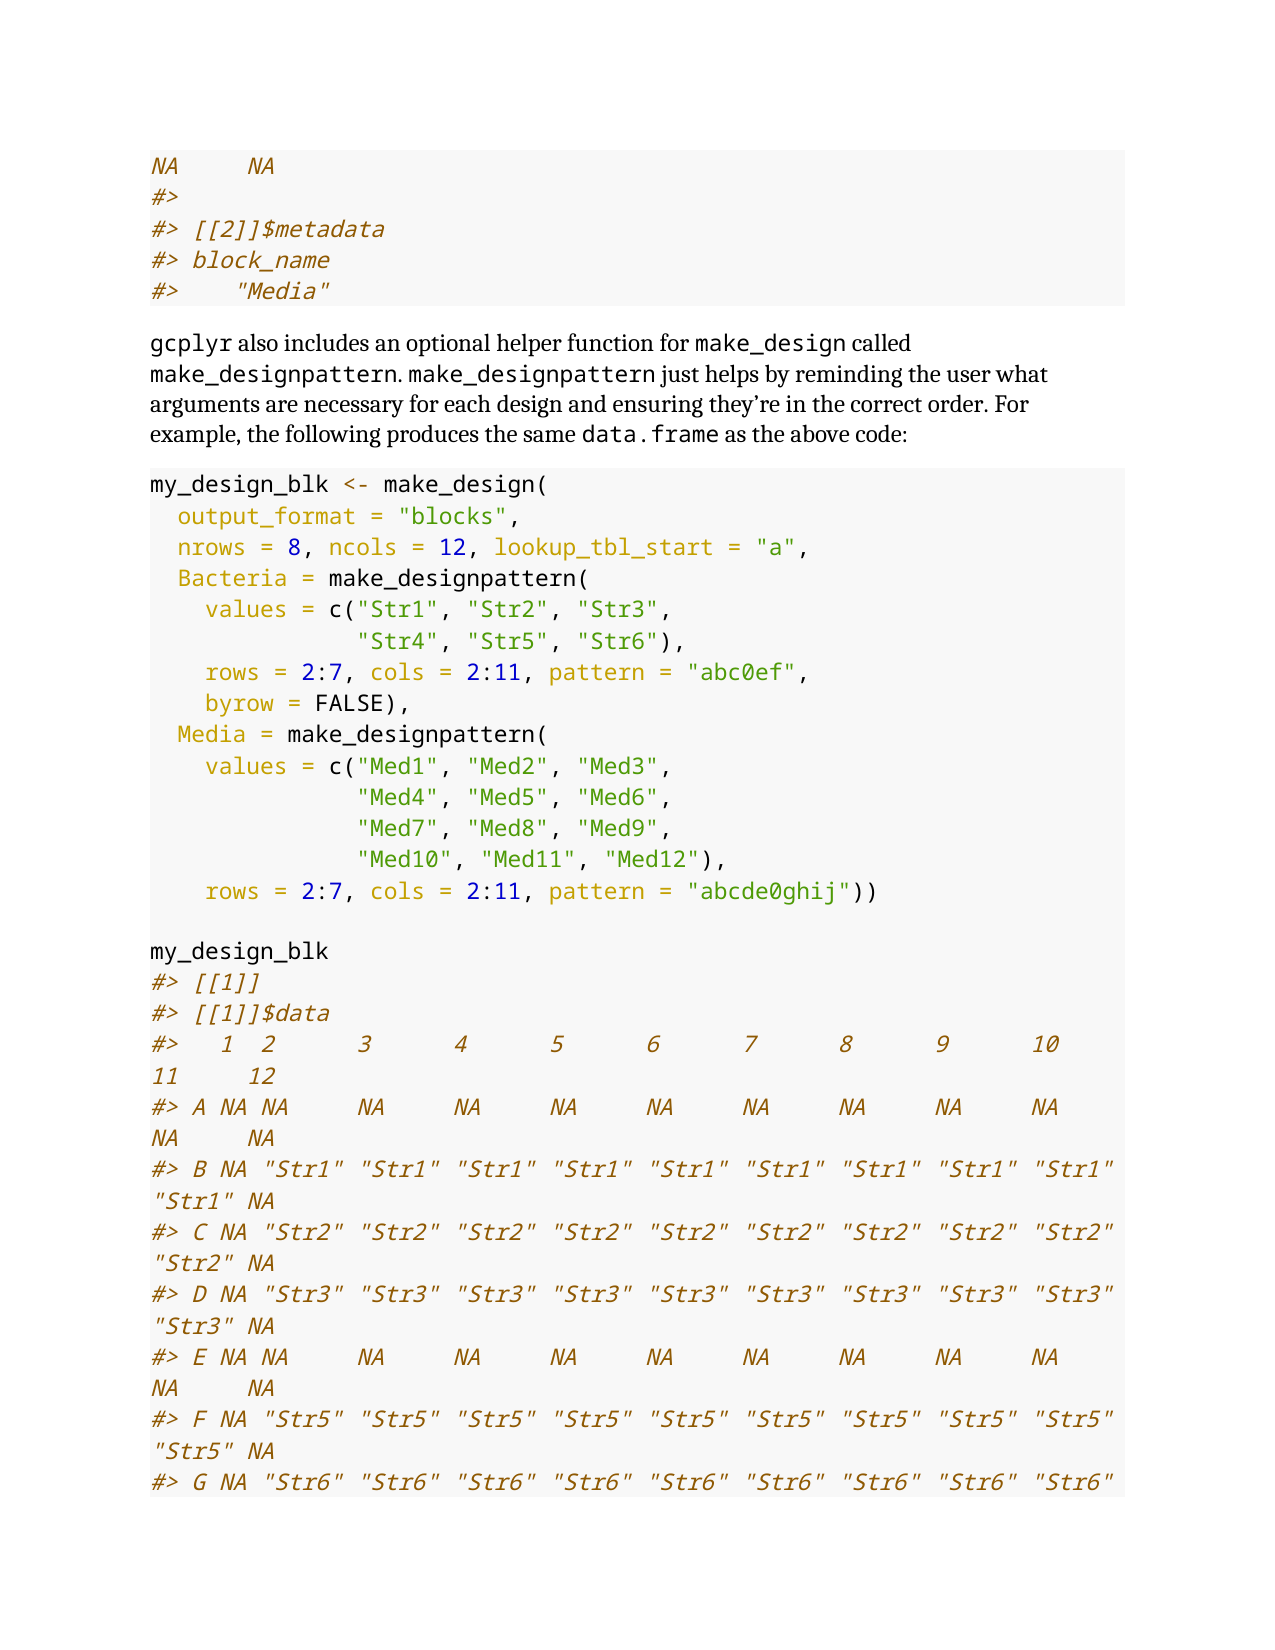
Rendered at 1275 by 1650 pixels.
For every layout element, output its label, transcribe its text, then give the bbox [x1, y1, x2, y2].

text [150, 150, 1125, 306]
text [150, 468, 1125, 1497]
text gcplyr also includes an optional helper function for make_design called make_designpattern. make_designpattern just helps by reminding the user what arguments are necessary for each design and ensuring they’re in the correct order. For example, the following produces the same data.frame as the above code: [150, 327, 1125, 449]
